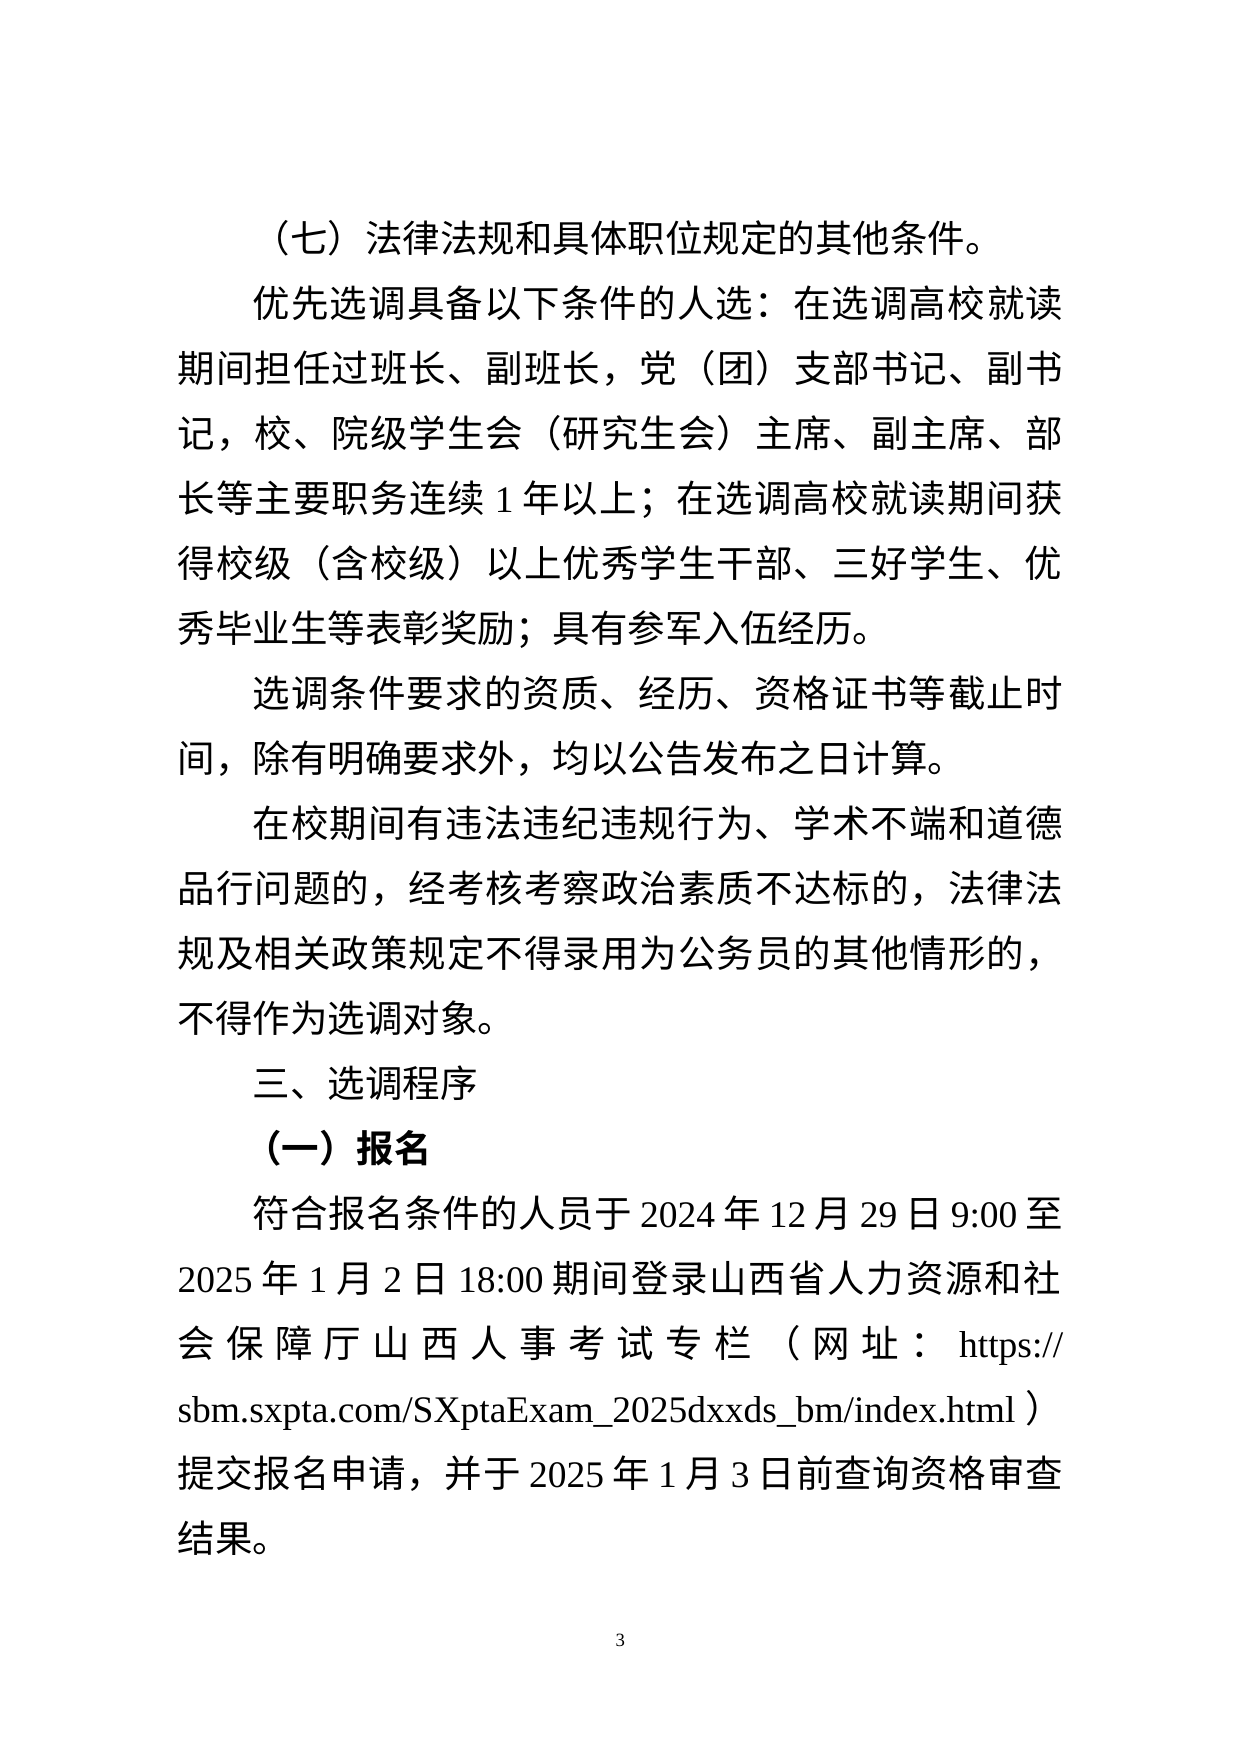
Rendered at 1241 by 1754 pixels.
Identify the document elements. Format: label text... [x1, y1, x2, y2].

text （一）报名 [177, 1113, 1063, 1178]
text 优先选调具备以下条件的人选：在选调高校就读期间担任过班长、副班长，党（团）支部书记、副书记，校、院级学生会（研究生会）主席、副主席、部长等主要职务连续1年以上；在选调高校就读期间获得校级（含校级）以上优秀学生干部、三好学生、优秀毕业生等表彰奖励；具有参军入伍经历。 [177, 268, 1063, 658]
text （七）法律法规和具体职位规定的其他条件。 [177, 203, 1063, 268]
text 在校期间有违法违纪违规行为、学术不端和道德品行问题的，经考核考察政治素质不达标的，法律法规及相关政策规定不得录用为公务员的其他情形的，不得作为选调对象。 [177, 788, 1063, 1048]
text 符合报名条件的人员于2024年12月29日9:00至2025年1月2日18:00期间登录山西省人力资源和社会保障厅山西人事考试专栏（网址：https://sbm.sxpta.com/SXptaExam_2025dxxds_bm/index.html）提交报名申请，并于2025年1月3日前查询资格审查结果。 [177, 1178, 1063, 1568]
list 选调条件要求的资质、经历、资格证书等截止时间，除有明确要求外，均以公告发布之日计算。 [177, 658, 1063, 788]
text 三、选调程序 [177, 1048, 1063, 1113]
